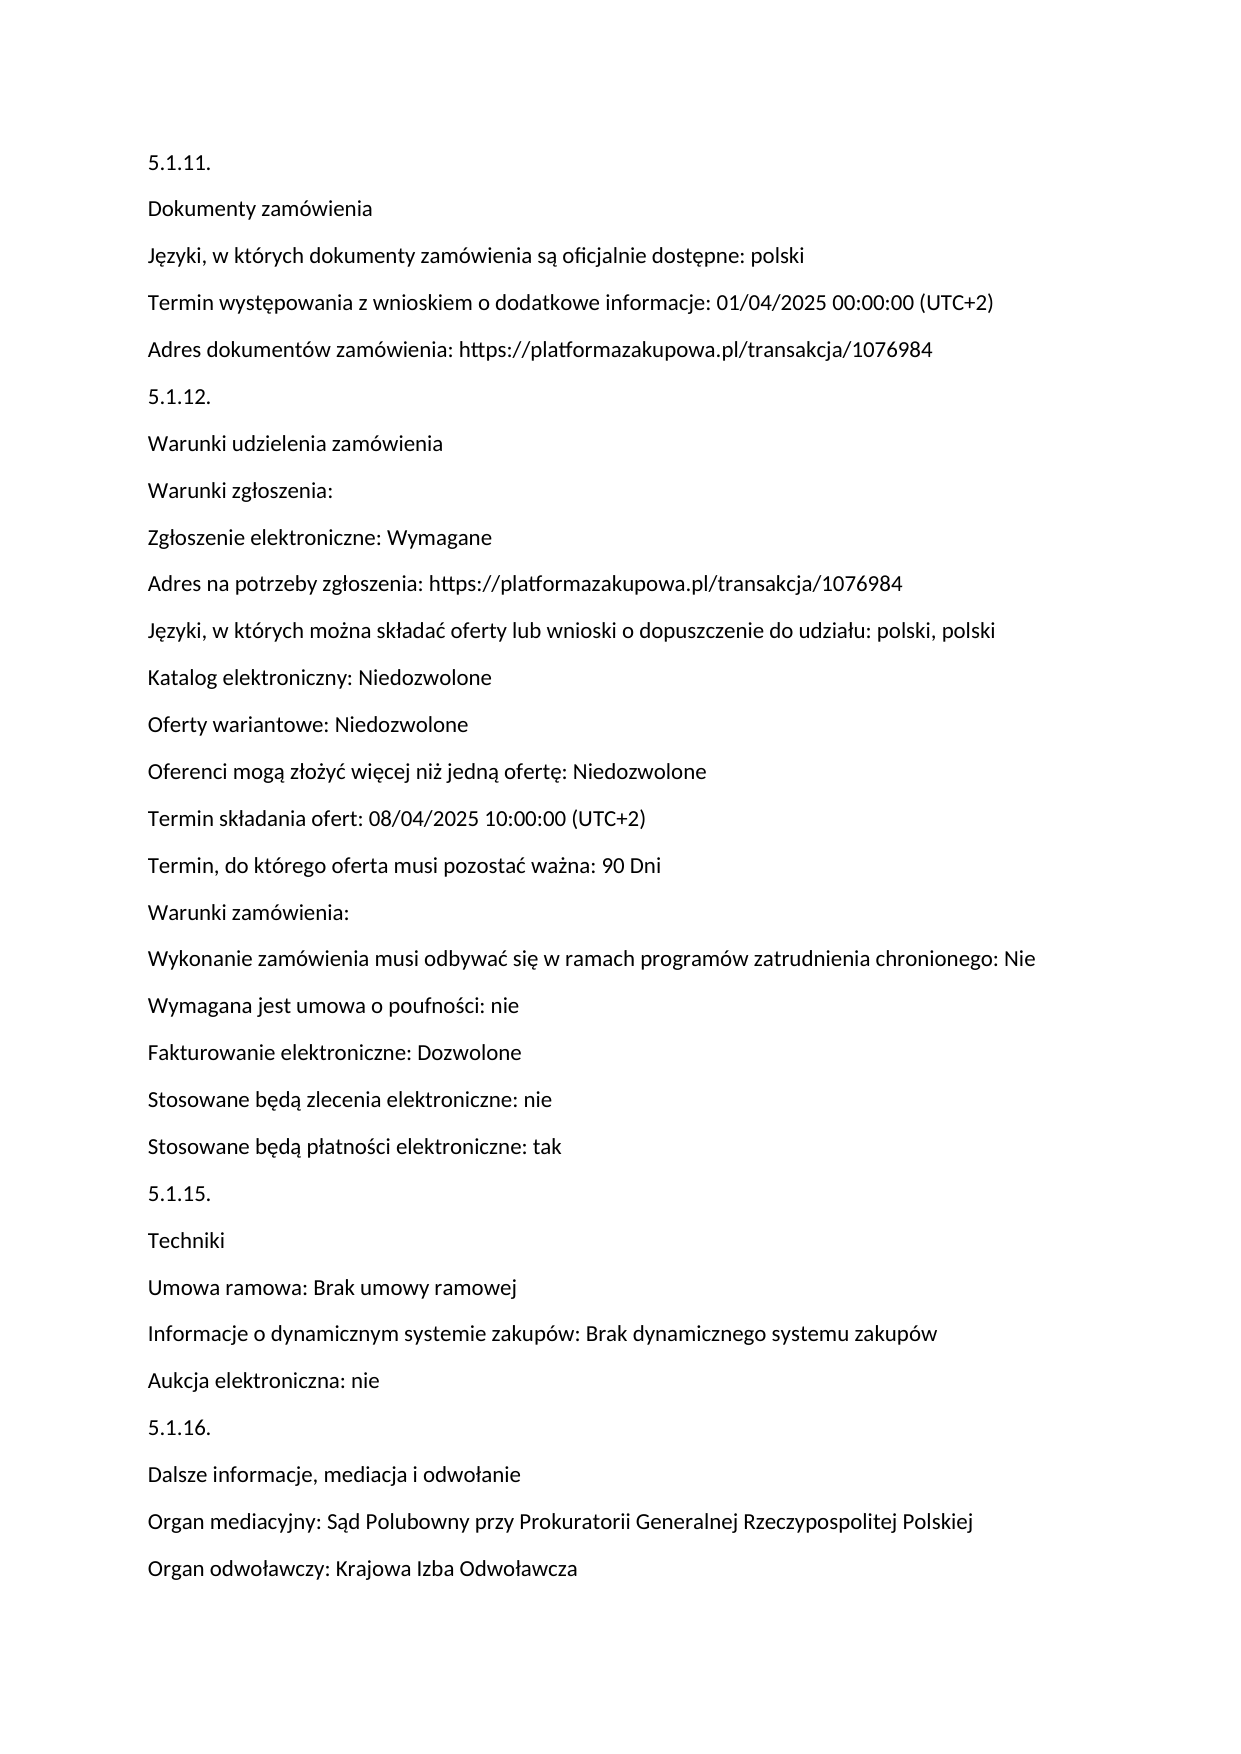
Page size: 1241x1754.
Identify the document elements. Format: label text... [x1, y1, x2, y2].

text Katalog elektroniczny: Niedozwolone [148, 663, 1093, 691]
text Organ mediacyjny: Sąd Polubowny przy Prokuratorii Generalnej Rzeczypospolitej Polskiej [148, 1507, 1093, 1535]
text Dalsze informacje, mediacja i odwołanie [148, 1460, 1093, 1488]
text Wymagana jest umowa o poufności: nie [148, 991, 1093, 1019]
text Umowa ramowa: Brak umowy ramowej [148, 1273, 1093, 1301]
text Oferenci mogą złożyć więcej niż jedną ofertę: Niedozwolone [148, 757, 1093, 785]
text Termin składania ofert: 08/04/2025 10:00:00 (UTC+2) [148, 804, 1093, 832]
text Termin występowania z wnioskiem o dodatkowe informacje: 01/04/2025 00:00:00 (UTC+2) [148, 288, 1093, 316]
text Oferty wariantowe: Niedozwolone [148, 710, 1093, 738]
text Stosowane będą zlecenia elektroniczne: nie [148, 1085, 1093, 1113]
text 5.1.11. [148, 148, 1093, 176]
text Języki, w których można składać oferty lub wnioski o dopuszczenie do udziału: polski, polski [148, 616, 1093, 644]
text Warunki zamówienia: [148, 898, 1093, 926]
text Stosowane będą płatności elektroniczne: tak [148, 1132, 1093, 1160]
text Zgłoszenie elektroniczne: Wymagane [148, 523, 1093, 551]
text 5.1.12. [148, 382, 1093, 410]
text Adres na potrzeby zgłoszenia: https://platformazakupowa.pl/transakcja/1076984 [148, 569, 1093, 597]
text Adres dokumentów zamówienia: https://platformazakupowa.pl/transakcja/1076984 [148, 335, 1093, 363]
text Warunki udzielenia zamówienia [148, 429, 1093, 457]
text Informacje o dynamicznym systemie zakupów: Brak dynamicznego systemu zakupów [148, 1319, 1093, 1347]
text Języki, w których dokumenty zamówienia są oficjalnie dostępne: polski [148, 241, 1093, 269]
text Techniki [148, 1226, 1093, 1254]
text 5.1.16. [148, 1413, 1093, 1441]
text Organ odwoławczy: Krajowa Izba Odwoławcza [148, 1554, 1093, 1582]
text Wykonanie zamówienia musi odbywać się w ramach programów zatrudnienia chronionego: Nie [148, 944, 1093, 972]
text Dokumenty zamówienia [148, 194, 1093, 222]
text Fakturowanie elektroniczne: Dozwolone [148, 1038, 1093, 1066]
text 5.1.15. [148, 1179, 1093, 1207]
text Warunki zgłoszenia: [148, 476, 1093, 504]
text Aukcja elektroniczna: nie [148, 1366, 1093, 1394]
text Termin, do którego oferta musi pozostać ważna: 90 Dni [148, 851, 1093, 879]
